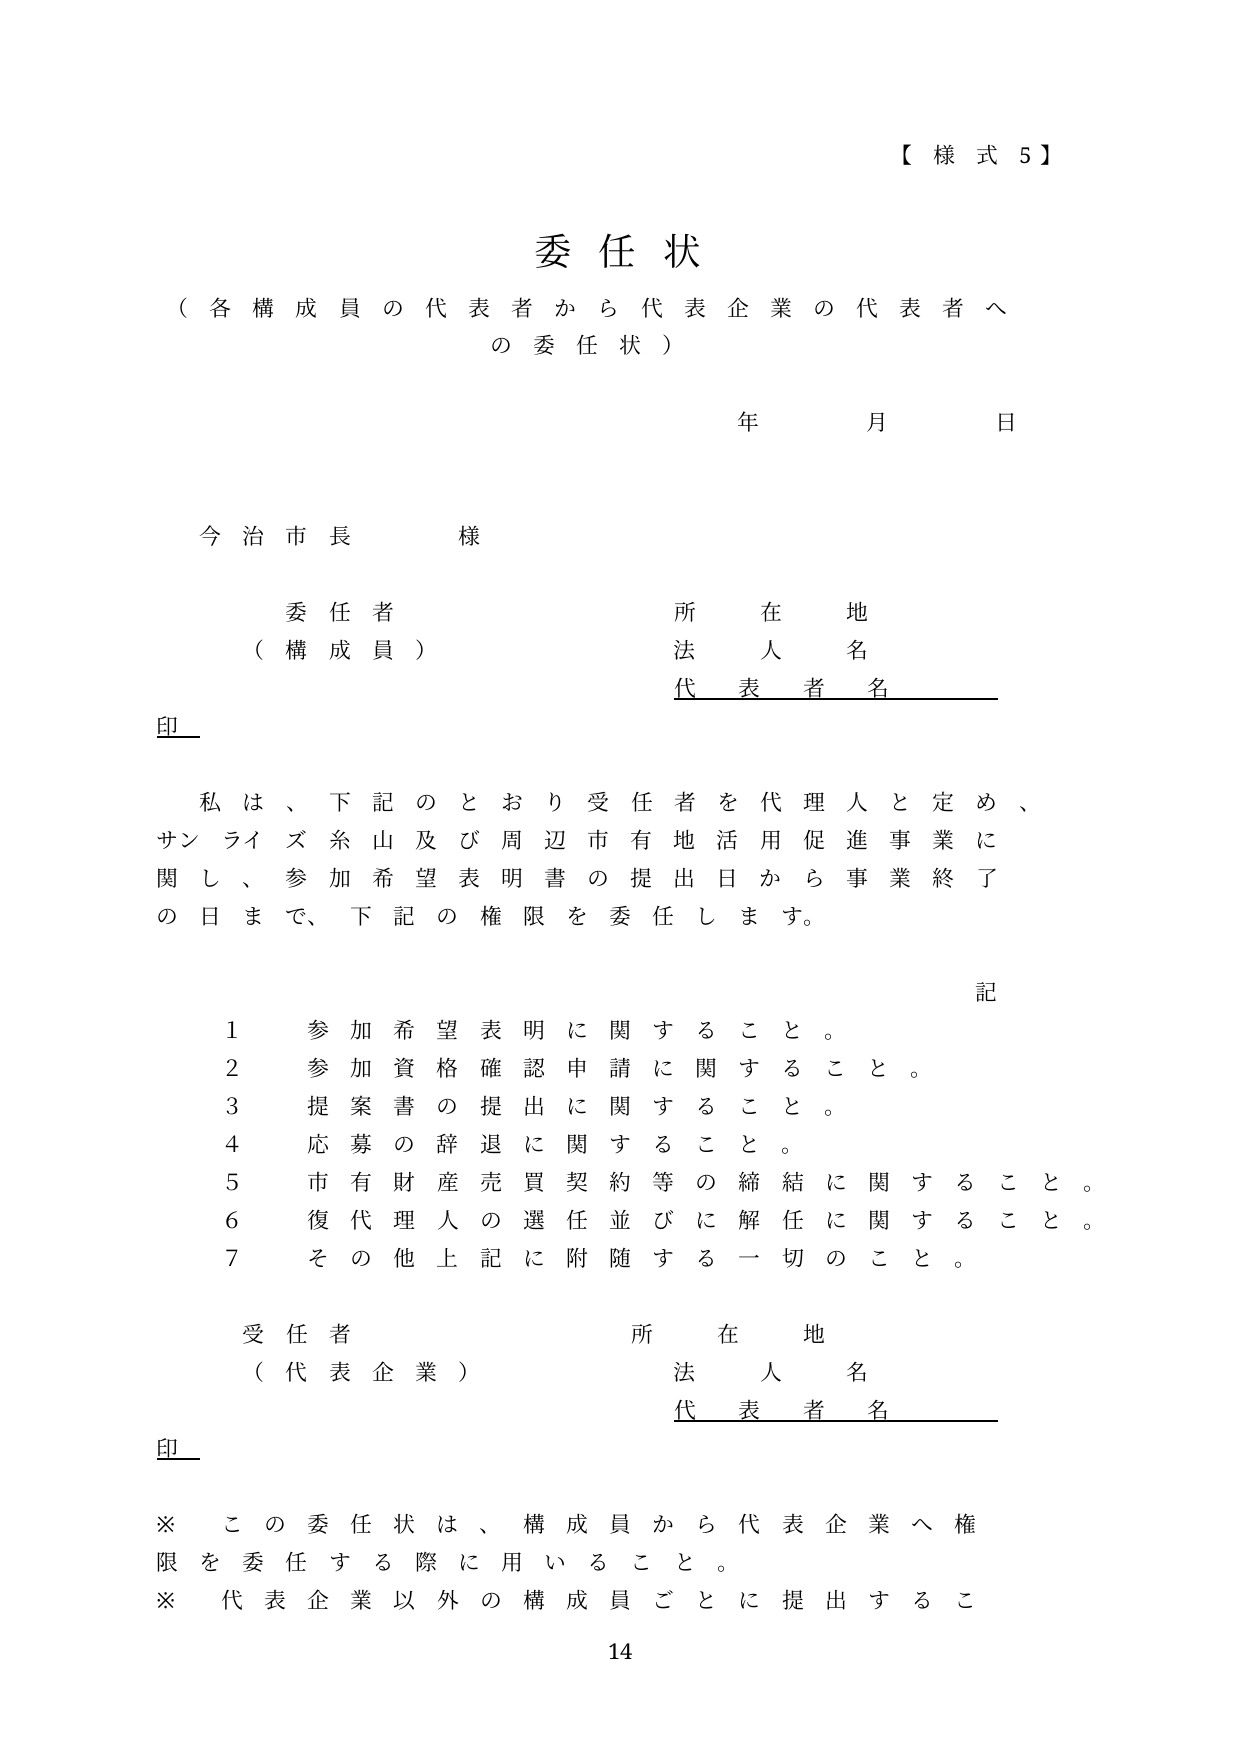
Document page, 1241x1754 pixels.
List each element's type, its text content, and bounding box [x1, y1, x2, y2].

text 【様式5】 [156, 135, 1084, 173]
text ２ 参加資格確認申請に関すること。 [200, 1048, 1084, 1086]
text ７ その他上記に附随する一切のこと。 [200, 1238, 1084, 1276]
text １ 参加希望表明に関すること。 [200, 1010, 1084, 1048]
text ３ 提案書の提出に関すること。 [200, 1086, 1084, 1124]
text 受任者 所 在 地 [156, 1314, 1039, 1352]
text 委 任 状 [156, 211, 1084, 287]
text ６ 復代理人の選任並びに解任に関すること。 [200, 1200, 1084, 1238]
text 代 表 者 名 印 [156, 668, 1039, 744]
text （構成員） 法 人 名 [156, 630, 1039, 668]
text 私は、下記のとおり受任者を代理人と定め、サンライズ糸山及び周辺市有地活用促進事業に関し、参加希望表明書の提出日から事業終了の日まで、下記の権限を委任します。 [156, 782, 1039, 934]
text ４ 応募の辞退に関すること。 [200, 1124, 1084, 1162]
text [156, 1580, 1039, 1618]
text 委任者 所 在 地 [156, 592, 1039, 630]
text 記 [156, 972, 1039, 1010]
text 代 表 者 名 印 [156, 1390, 1039, 1466]
text 年 月 日 [156, 402, 1039, 439]
text ※ この委任状は、構成員から代表企業へ権限を委任する際に用いること。 [156, 1504, 1039, 1580]
text ５ 市有財産売買契約等の締結に関すること。 [200, 1162, 1084, 1200]
text （代表企業） 法 人 名 [156, 1352, 1039, 1390]
text 今治市長 様 [156, 516, 1039, 554]
text （各構成員の代表者から代表企業の代表者への委任状） [156, 287, 1039, 363]
